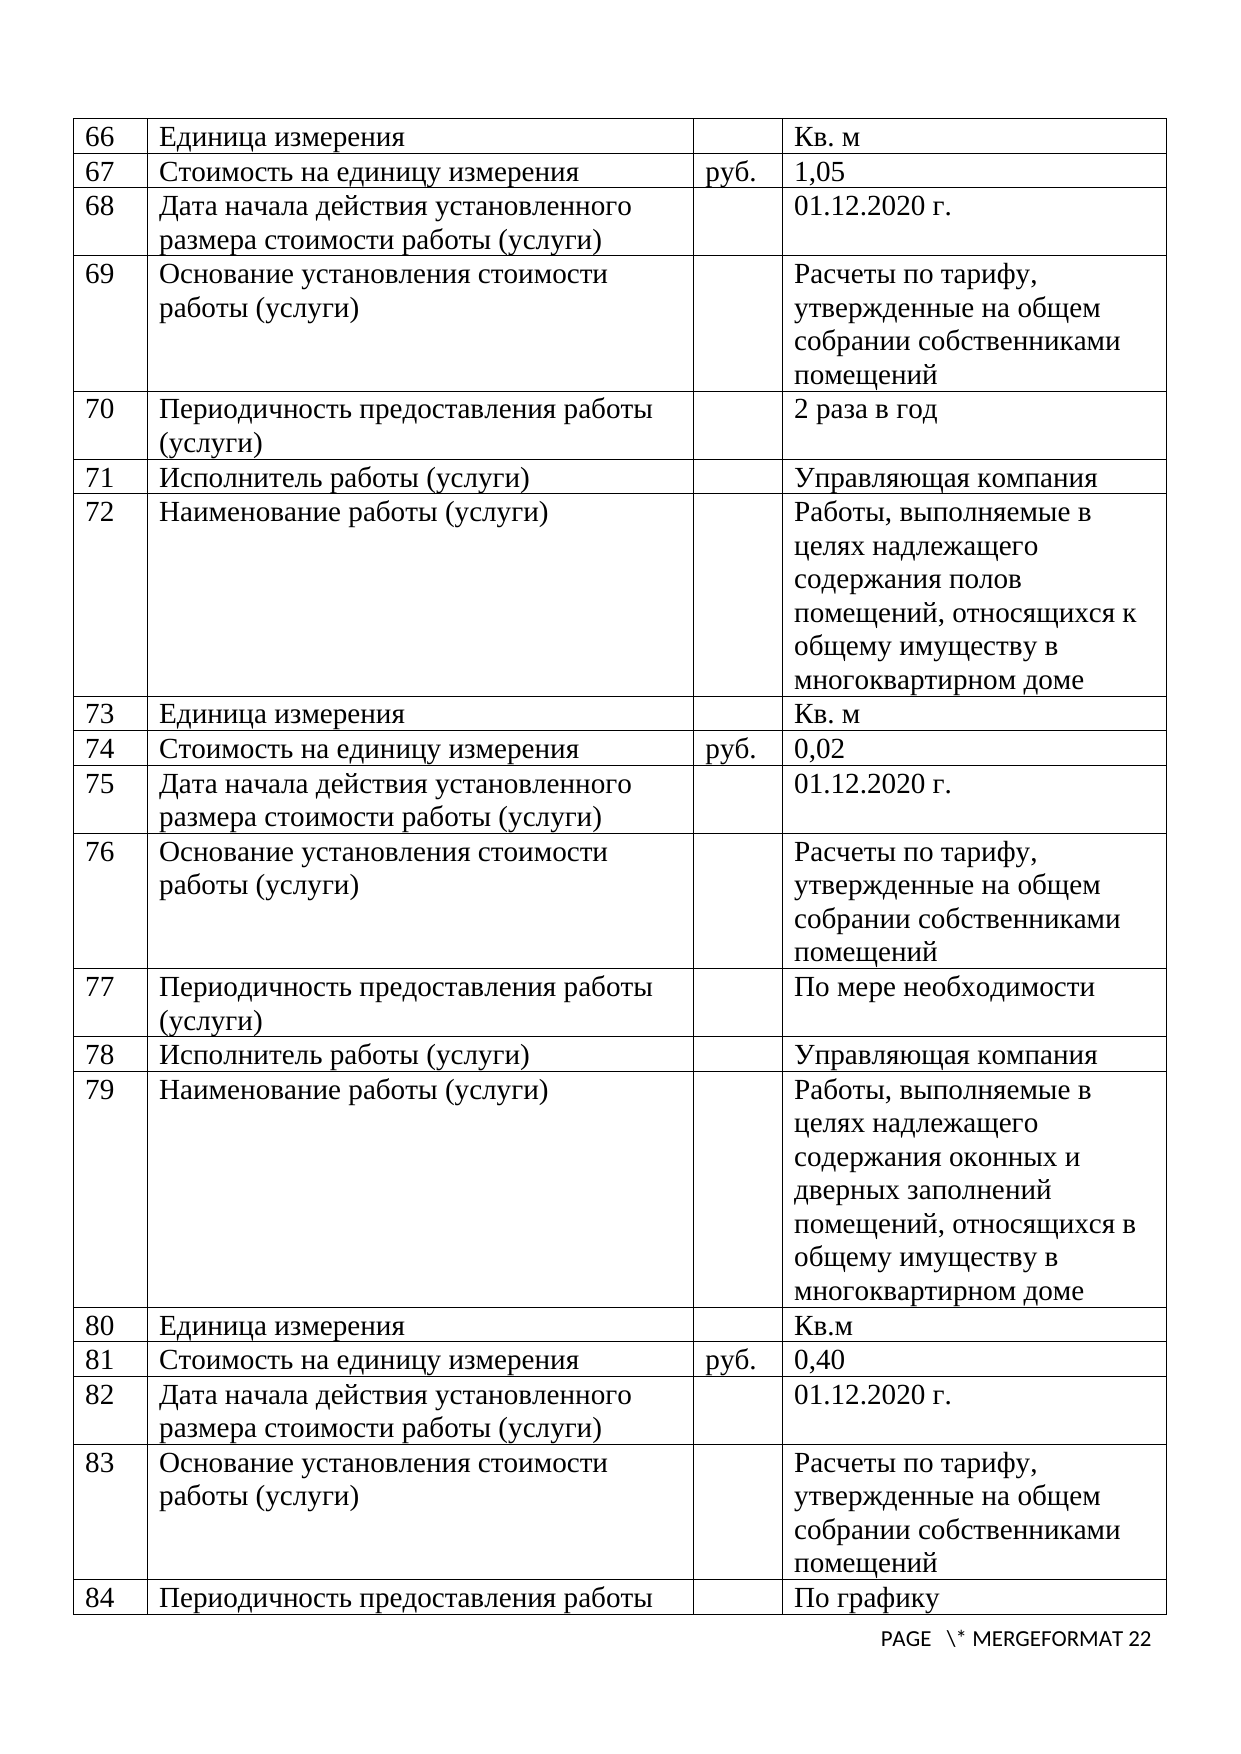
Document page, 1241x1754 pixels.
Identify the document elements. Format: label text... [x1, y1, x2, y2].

table_cell [694, 1377, 782, 1444]
table_cell По графику [783, 1580, 1166, 1614]
table_cell 67 [74, 154, 147, 187]
table_cell [694, 1580, 782, 1614]
table_cell 01.12.2020 г. [783, 766, 1166, 833]
table_cell Стоимость на единицу измерения [148, 1342, 693, 1376]
table_cell 71 [74, 460, 147, 493]
table_cell [694, 766, 782, 833]
table_cell 78 [74, 1037, 147, 1071]
table_cell 73 [74, 697, 147, 730]
table_cell 69 [74, 256, 147, 391]
table_cell Кв.м [783, 1308, 1166, 1341]
table_cell 75 [74, 766, 147, 833]
table_cell Единица измерения [148, 119, 693, 153]
table_cell 81 [74, 1342, 147, 1376]
table_cell Основание установления стоимости работы (услуги) [148, 834, 693, 968]
table_cell Дата начала действия установленного размера стоимости работы (услуги) [148, 766, 693, 833]
table_cell руб. [694, 731, 782, 765]
table_cell 77 [74, 969, 147, 1036]
table_cell [694, 392, 782, 459]
table_cell 68 [74, 188, 147, 255]
table_cell Основание установления стоимости работы (услуги) [148, 1445, 693, 1579]
table_cell 83 [74, 1445, 147, 1579]
table_cell 84 [74, 1580, 147, 1614]
table_cell Работы, выполняемые в целях надлежащего содержания полов помещений, относящихся к общему имуществу в многоквартирном доме [783, 494, 1166, 696]
table_cell Исполнитель работы (услуги) [148, 1037, 693, 1071]
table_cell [148, 1580, 693, 1614]
table_cell [694, 834, 782, 968]
table_cell Управляющая компания [783, 460, 1166, 493]
table_cell [694, 119, 782, 153]
table_cell Расчеты по тарифу, утвержденные на общем собрании собственниками помещений [783, 256, 1166, 391]
table_cell [694, 697, 782, 730]
table_cell руб. [694, 1342, 782, 1376]
table_cell [694, 1037, 782, 1071]
table_cell Исполнитель работы (услуги) [148, 460, 693, 493]
table_cell 79 [74, 1072, 147, 1307]
table_cell Дата начала действия установленного размера стоимости работы (услуги) [148, 188, 693, 255]
table_cell Расчеты по тарифу, утвержденные на общем собрании собственниками помещений [783, 1445, 1166, 1579]
table_cell руб. [694, 154, 782, 187]
table_cell Периодичность предоставления работы (услуги) [148, 392, 693, 459]
table_cell Стоимость на единицу измерения [148, 154, 693, 187]
table_cell Кв. м [783, 119, 1166, 153]
table_cell [694, 969, 782, 1036]
table_cell Периодичность предоставления работы (услуги) [148, 969, 693, 1036]
table_cell Наименование работы (услуги) [148, 494, 693, 696]
table_cell Стоимость на единицу измерения [148, 731, 693, 765]
table_cell [694, 1308, 782, 1341]
table_cell 0,02 [783, 731, 1166, 765]
table_cell Наименование работы (услуги) [148, 1072, 693, 1307]
table_cell 80 [74, 1308, 147, 1341]
table_cell 82 [74, 1377, 147, 1444]
table_cell 01.12.2020 г. [783, 188, 1166, 255]
table_cell Единица измерения [148, 1308, 693, 1341]
table_cell [694, 256, 782, 391]
table_cell 66 [74, 119, 147, 153]
table_cell Управляющая компания [783, 1037, 1166, 1071]
table_cell Основание установления стоимости работы (услуги) [148, 256, 693, 391]
table_cell 0,40 [783, 1342, 1166, 1376]
table_cell 74 [74, 731, 147, 765]
table_cell 2 раза в год [783, 392, 1166, 459]
table_cell 70 [74, 392, 147, 459]
table_cell Единица измерения [148, 697, 693, 730]
table_cell Расчеты по тарифу, утвержденные на общем собрании собственниками помещений [783, 834, 1166, 968]
table_cell 76 [74, 834, 147, 968]
table_cell По мере необходимости [783, 969, 1166, 1036]
table_cell [694, 460, 782, 493]
table_cell Дата начала действия установленного размера стоимости работы (услуги) [148, 1377, 693, 1444]
table_cell [694, 1072, 782, 1307]
table_cell Работы, выполняемые в целях надлежащего содержания оконных и дверных заполнений помещений, относящихся в общему имуществу в многоквартирном доме [783, 1072, 1166, 1307]
table_cell Кв. м [783, 697, 1166, 730]
table_cell 1,05 [783, 154, 1166, 187]
table_cell [694, 1445, 782, 1579]
table_cell [694, 188, 782, 255]
table_cell [694, 494, 782, 696]
table_cell 01.12.2020 г. [783, 1377, 1166, 1444]
table_cell 72 [74, 494, 147, 696]
